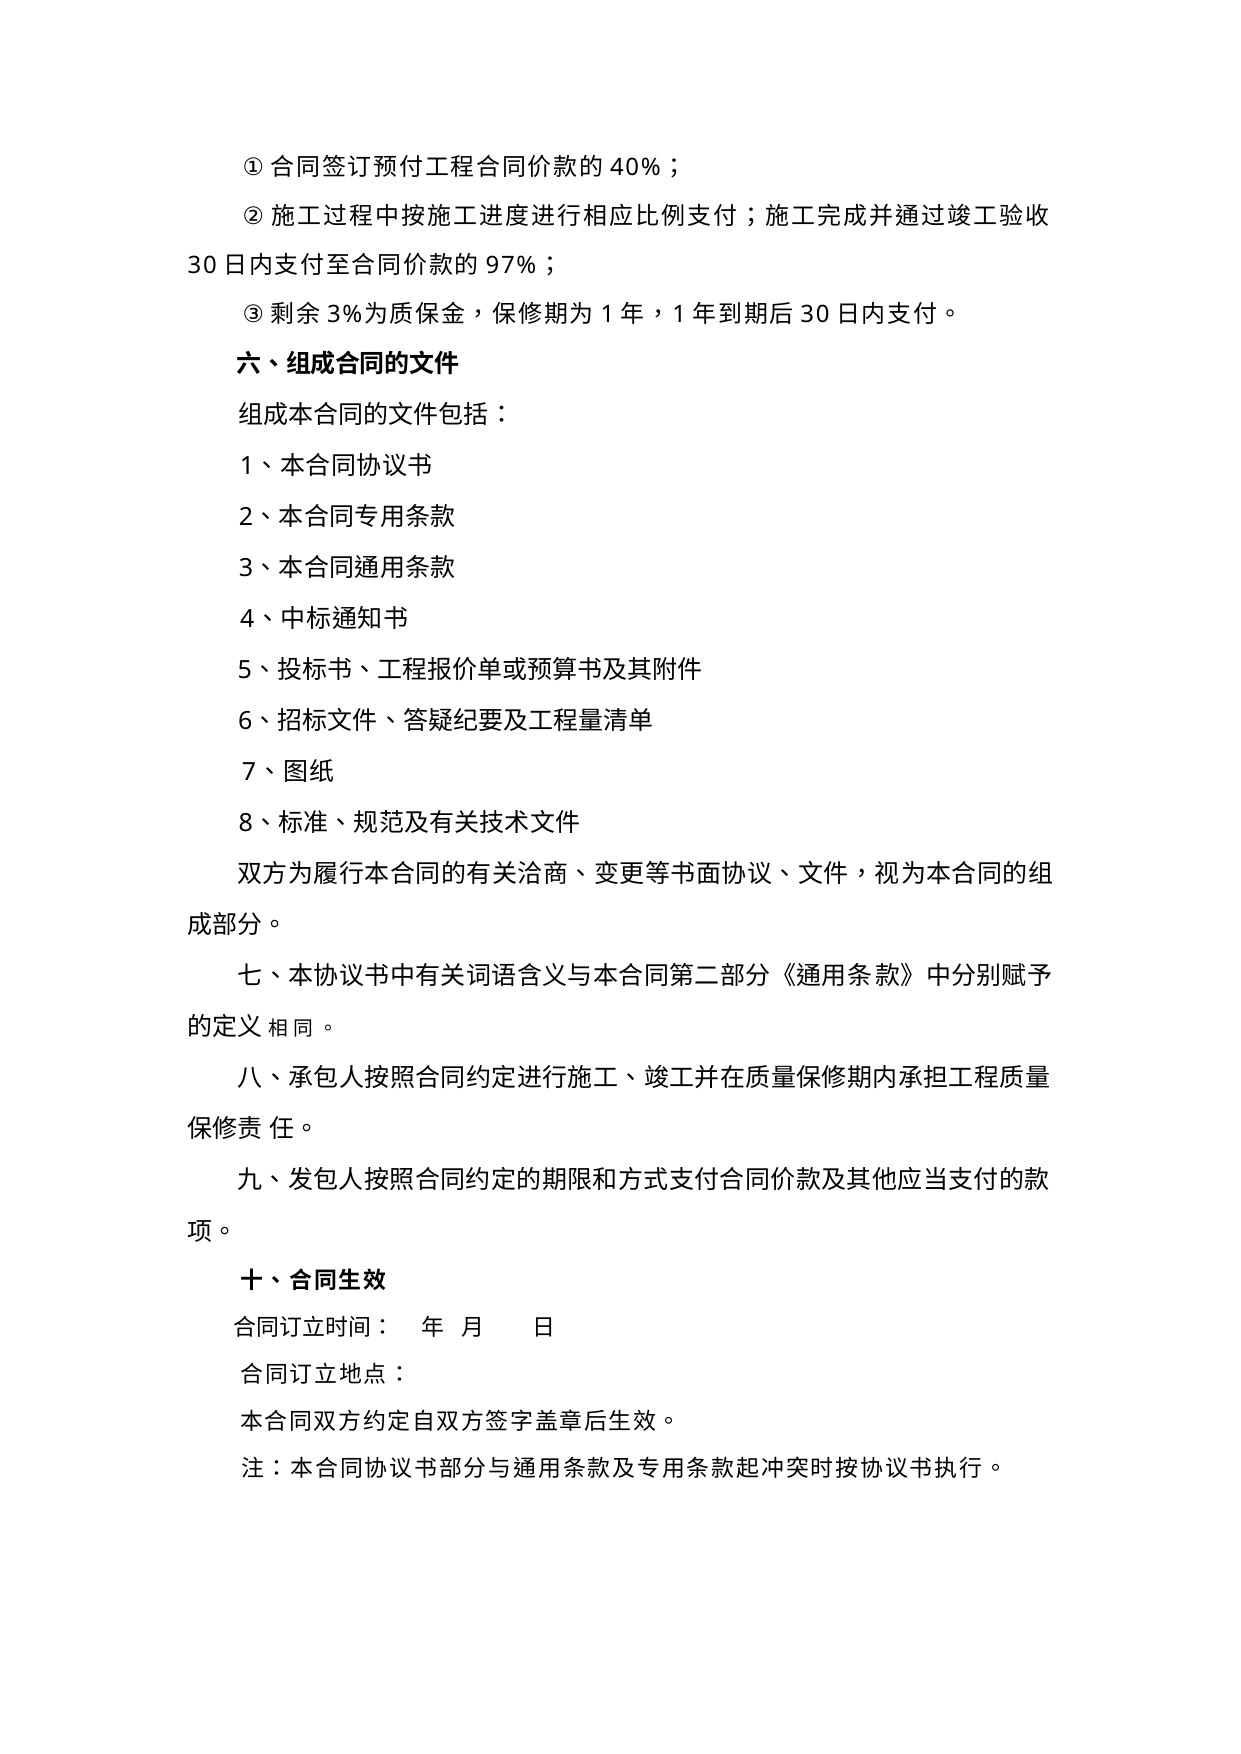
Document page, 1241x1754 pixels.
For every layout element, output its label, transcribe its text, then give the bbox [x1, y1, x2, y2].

text 本合同双方约定自双方签字盖章后生效。 [187, 1405, 1053, 1436]
text 双方为履行本合同的有关洽商、变更等书面协议、文件，视为本合同的组成部分。 [187, 856, 1053, 941]
text 六、组成合同的文件 [187, 345, 1053, 379]
text 8、标准、规范及有关技术文件 [187, 805, 1053, 839]
text ①合同签订预付工程合同价款的40%； [187, 150, 1053, 183]
text 2、本合同专用条款 [187, 498, 1053, 533]
text 7、图纸 [187, 754, 1053, 788]
text 十、合同生效 [187, 1264, 1053, 1295]
text ③剩余3%为质保金，保修期为1年，1年到期后30日内支付。 [187, 297, 1053, 329]
text 组成本合同的文件包括： [187, 396, 1053, 431]
text 1、本合同协议书 [187, 447, 1053, 482]
text 6、招标文件、答疑纪要及工程量清单 [187, 703, 1053, 737]
text ②施工过程中按施工进度进行相应比例支付；施工完成并通过竣工验收30日内支付至合同价款的97%； [187, 199, 1053, 280]
text 合同订立地点： [187, 1358, 1053, 1389]
text 注：本合同协议书部分与通用条款及专用条款起冲突时按协议书执行。 [187, 1452, 1053, 1483]
text 七、本协议书中有关词语含义与本合同第二部分《通用条款》中分别赋予的定义 相 同 。 [187, 958, 1053, 1043]
text 合同订立时间： 年 月 日 [187, 1311, 1053, 1342]
text 九、发包人按照合同约定的期限和方式支付合同价款及其他应当支付的款项。 [187, 1162, 1053, 1247]
text 4、中标通知书 [187, 601, 1053, 635]
text 5、投标书、工程报价单或预算书及其附件 [187, 652, 1053, 686]
text 八、承包人按照合同约定进行施工、竣工并在质量保修期内承担工程质量保修责 任。 [187, 1060, 1053, 1145]
text 3、本合同通用条款 [187, 549, 1053, 584]
